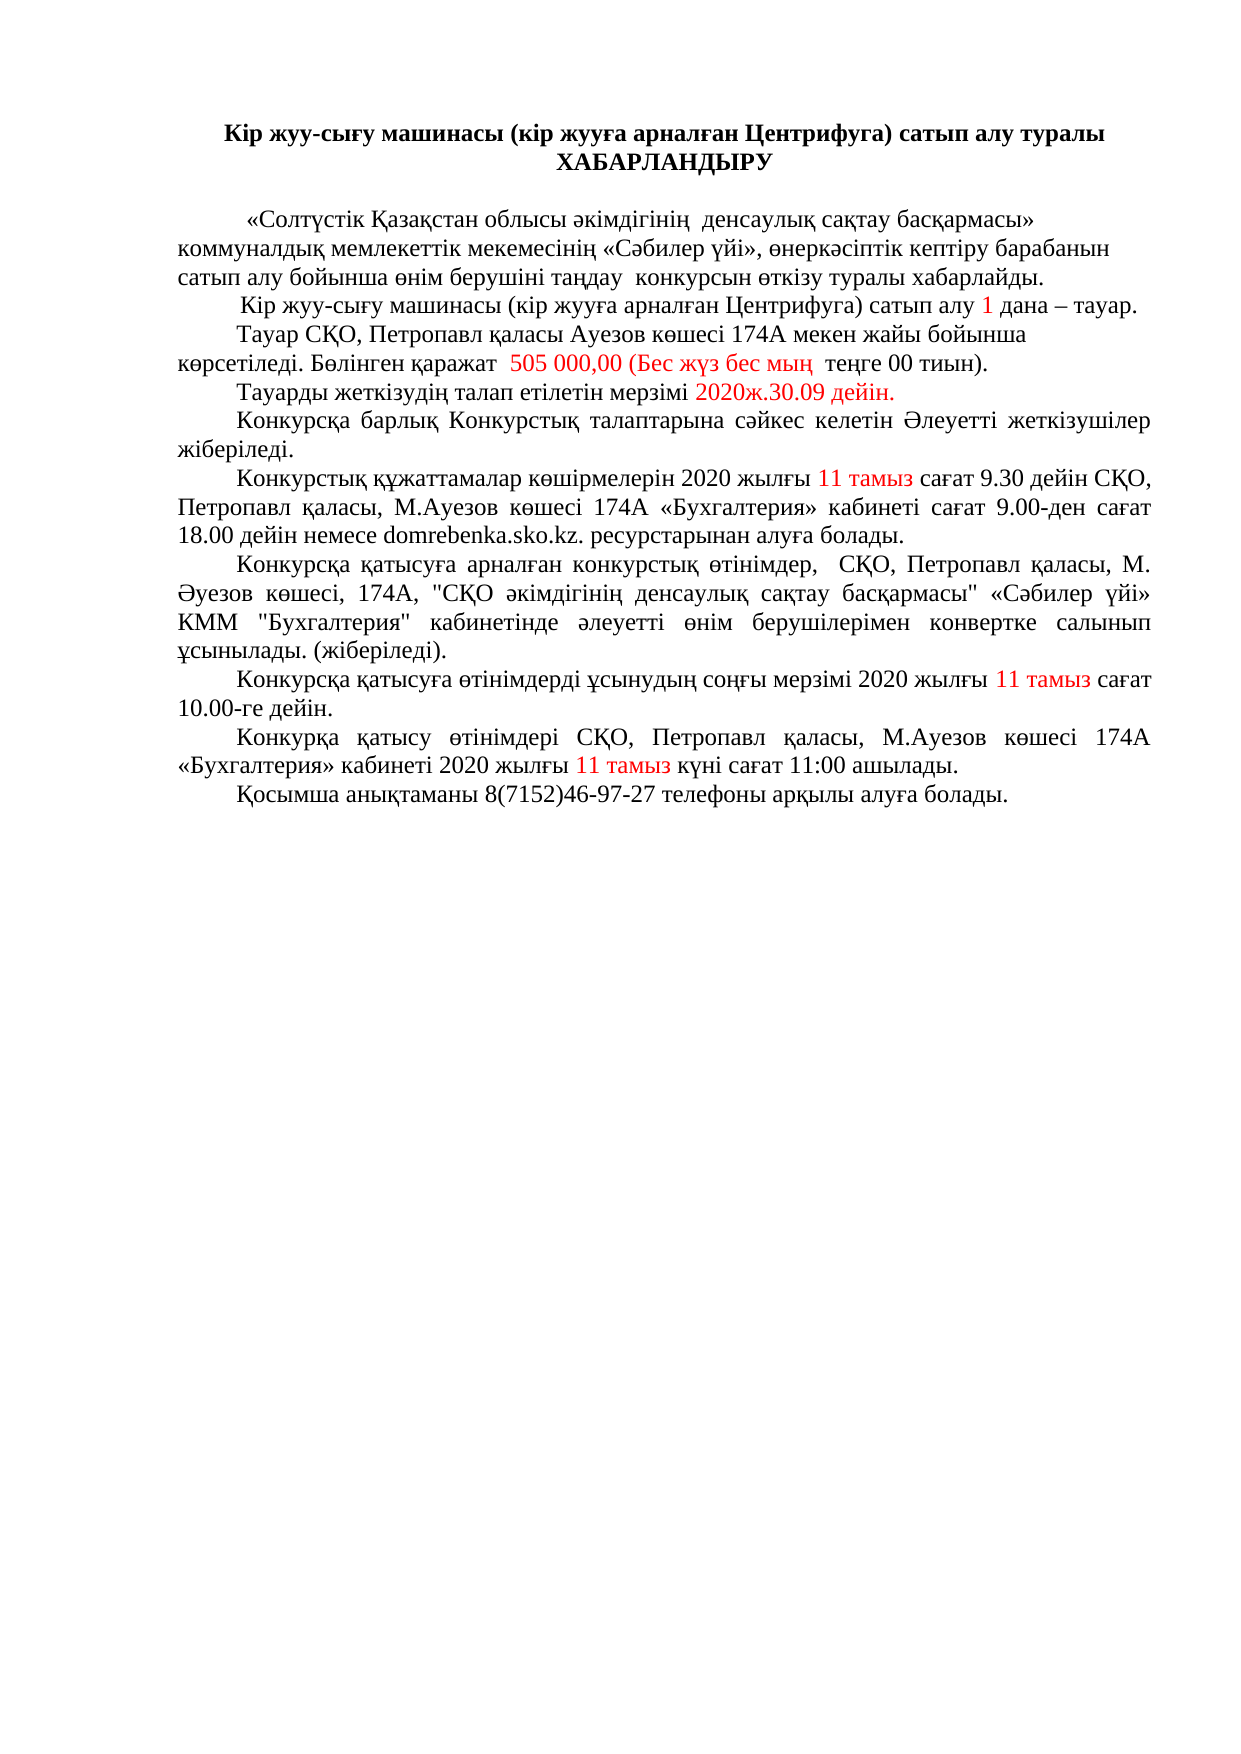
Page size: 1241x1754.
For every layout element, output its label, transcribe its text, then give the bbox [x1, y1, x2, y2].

text Конкурсқа қатысуға өтінімдерді ұсынудың соңғы мерзімі 2020 жылғы 11 тамыз сағат 10.00-ге дейін. [177, 664, 1152, 722]
text «Солтүстік Қазақстан облысы әкімдігінің денсаулық сақтау басқармасы» коммуналдық мемлекеттік мекемесінің «Сәбилер үйі», өнеркәсіптік кептіру барабанын сатып алу бойынша өнім берушіні таңдау конкурсын өткізу туралы хабарлайды. [177, 204, 1152, 291]
text Конкурсқа қатысуға арналған конкурстық өтінімдер, СҚО, Петропавл қаласы, М. Әуезов көшесі, 174А, "СҚО әкімдігінің денсаулық сақтау басқармасы" «Сәбилер үйі» КММ "Бухгалтерия" кабинетінде әлеуетті өнім берушілерімен конвертке салынып ұсынылады. (жіберіледі). [177, 549, 1152, 664]
text Конкурқа қатысу өтінімдері СҚО, Петропавл қаласы, М.Ауезов көшесі 174А «Бухгалтерия» кабинеті 2020 жылғы 11 тамыз күні сағат 11:00 ашылады. [177, 722, 1152, 779]
text Кір жуу-сығу машинасы (кір жууға арналған Центрифуга) сатып алу туралы [177, 118, 1152, 147]
text Конкурстық құжаттамалар көшірмелерін 2020 жылғы 11 тамыз сағат 9.30 дейін СҚО, Петропавл қаласы, М.Ауезов көшесі 174А «Бухгалтерия» кабинеті сағат 9.00-ден сағат 18.00 дейін немесе domrebenka.sko.kz. ресурстарынан алуға болады. [177, 463, 1152, 549]
text Конкурсқа барлық Конкурстық талаптарына сәйкес келетін Әлеуетті жеткізушілер жіберіледі. [177, 406, 1152, 463]
text Тауарды жеткізудің талап етілетін мерзімі 2020ж.30.09 дейін. [177, 377, 1152, 406]
text Қосымша анықтаманы 8(7152)46-97-27 телефоны арқылы алуға болады. [177, 779, 1152, 808]
text ХАБАРЛАНДЫРУ [177, 147, 1152, 176]
text Кір жуу-сығу машинасы (кір жууға арналған Центрифуга) сатып алу 1 дана – тауар. [177, 291, 1152, 319]
text Тауар СҚО, Петропавл қаласы Ауезов көшесі 174А мекен жайы бойынша көрсетіледі. Бөлінген қаражат 505 000,00 (Бес жүз бес мың теңге 00 тиын). [177, 319, 1152, 377]
